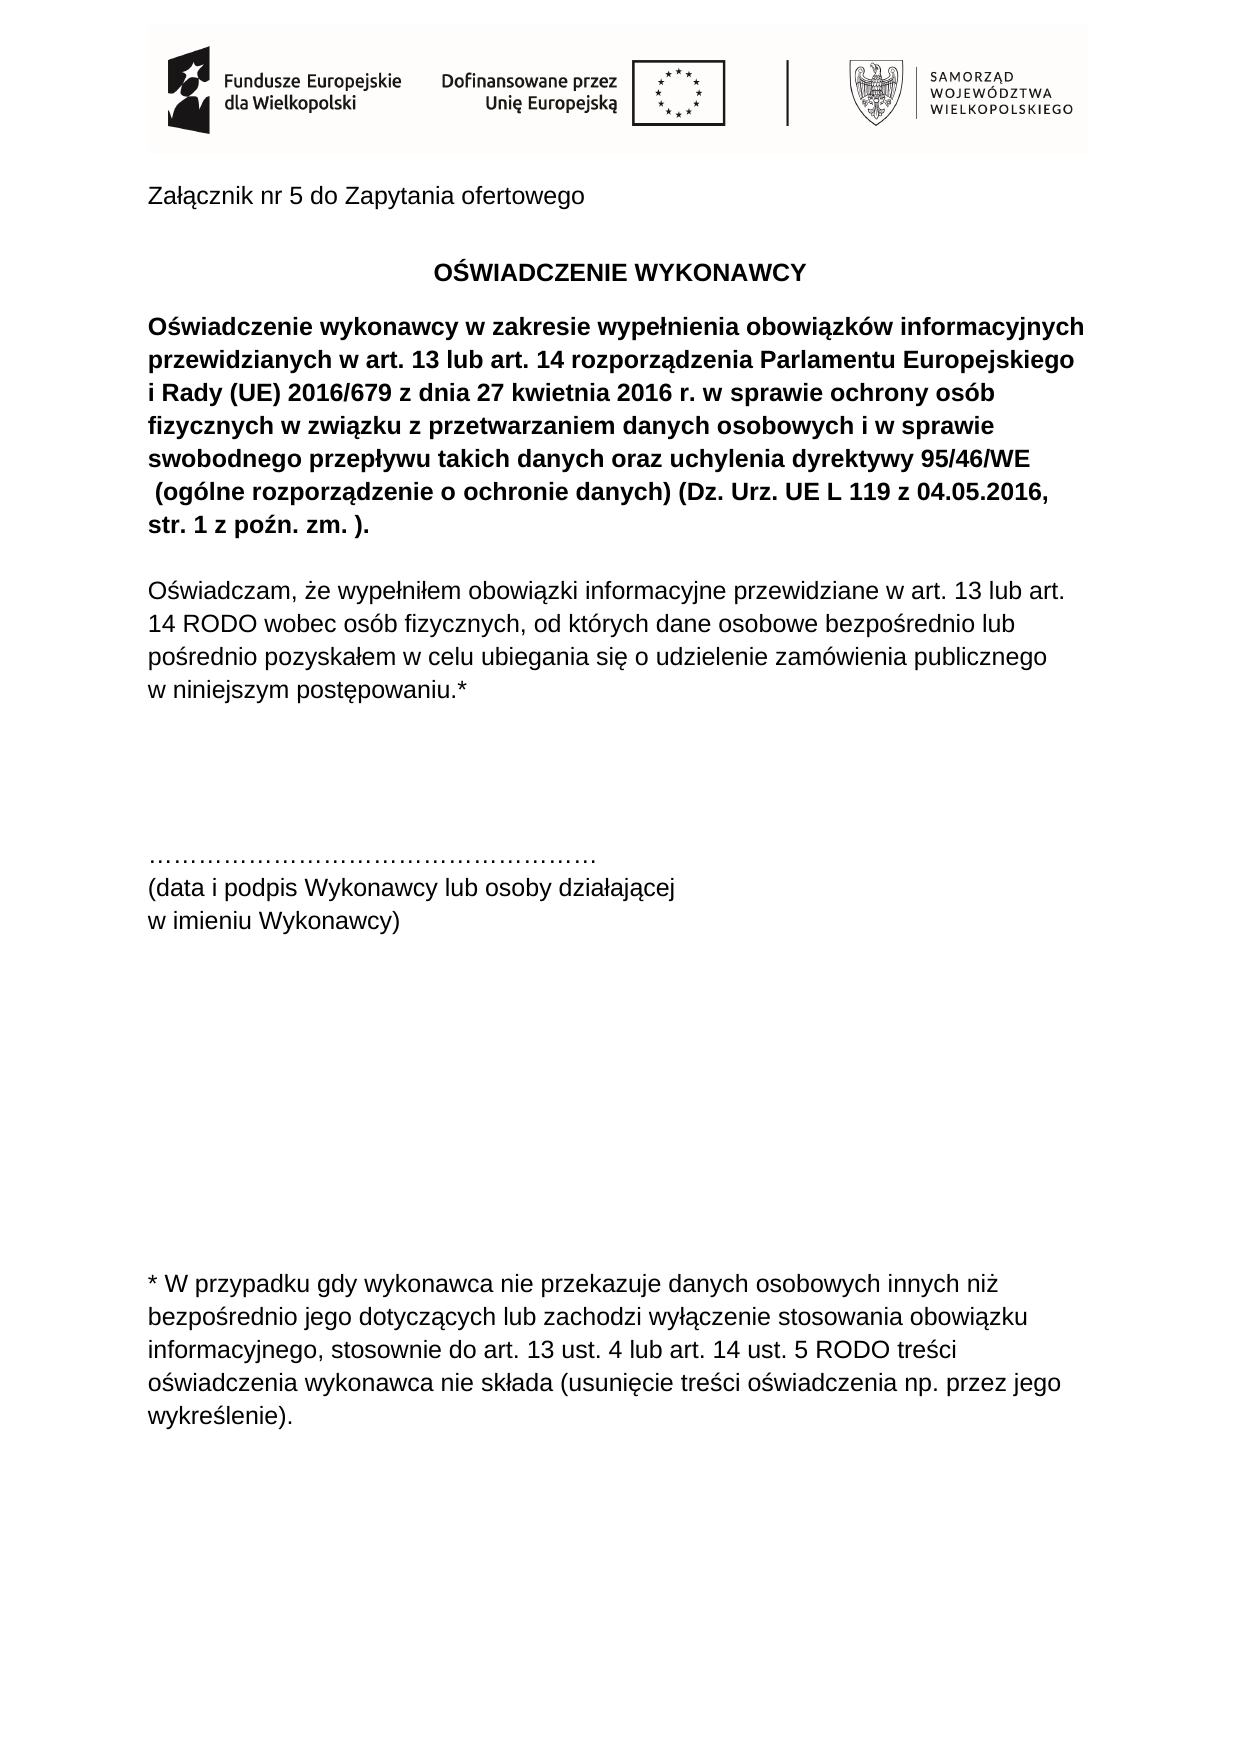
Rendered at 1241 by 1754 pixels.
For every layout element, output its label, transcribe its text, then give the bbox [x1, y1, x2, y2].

text (ogólne rozporządzenie o ochronie danych) (Dz. Urz. UE L 119 z 04.05.2016, str. 1 z poźn. zm. ). [148, 477, 1093, 538]
text ……………………………………………… [148, 840, 1093, 869]
text OŚWIADCZENIE WYKONAWCY [148, 258, 1093, 287]
picture [147, 25, 1088, 153]
text w imieniu Wykonawcy) [148, 906, 1093, 935]
text * W przypadku gdy wykonawca nie przekazuje danych osobowych innych niż bezpośrednio jego dotyczących lub zachodzi wyłączenie stosowania obowiązku informacyjnego, stosownie do art. 13 ust. 4 lub art. 14 ust. 5 RODO treści oświadczenia wykonawca nie składa (usunięcie treści oświadczenia np. przez jego wykreślenie). [148, 1269, 1093, 1430]
text Załącznik nr 5 do Zapytania ofertowego [148, 148, 1093, 209]
text Oświadczenie wykonawcy w zakresie wypełnienia obowiązków informacyjnych przewidzianych w art. 13 lub art. 14 rozporządzenia Parlamentu Europejskiego i Rady (UE) 2016/679 z dnia 27 kwietnia 2016 r. w sprawie ochrony osób fizycznych w związku z przetwarzaniem danych osobowych i w sprawie swobodnego przepływu takich danych oraz uchylenia dyrektywy 95/46/WE [148, 312, 1093, 472]
text Oświadczam, że wypełniłem obowiązki informacyjne przewidziane w art. 13 lub art. 14 RODO wobec osób fizycznych, od których dane osobowe bezpośrednio lub pośrednio pozyskałem w celu ubiegania się o udzielenie zamówienia publicznego w niniejszym postępowaniu.* [148, 576, 1093, 704]
text (data i podpis Wykonawcy lub osoby działającej [148, 873, 1093, 902]
